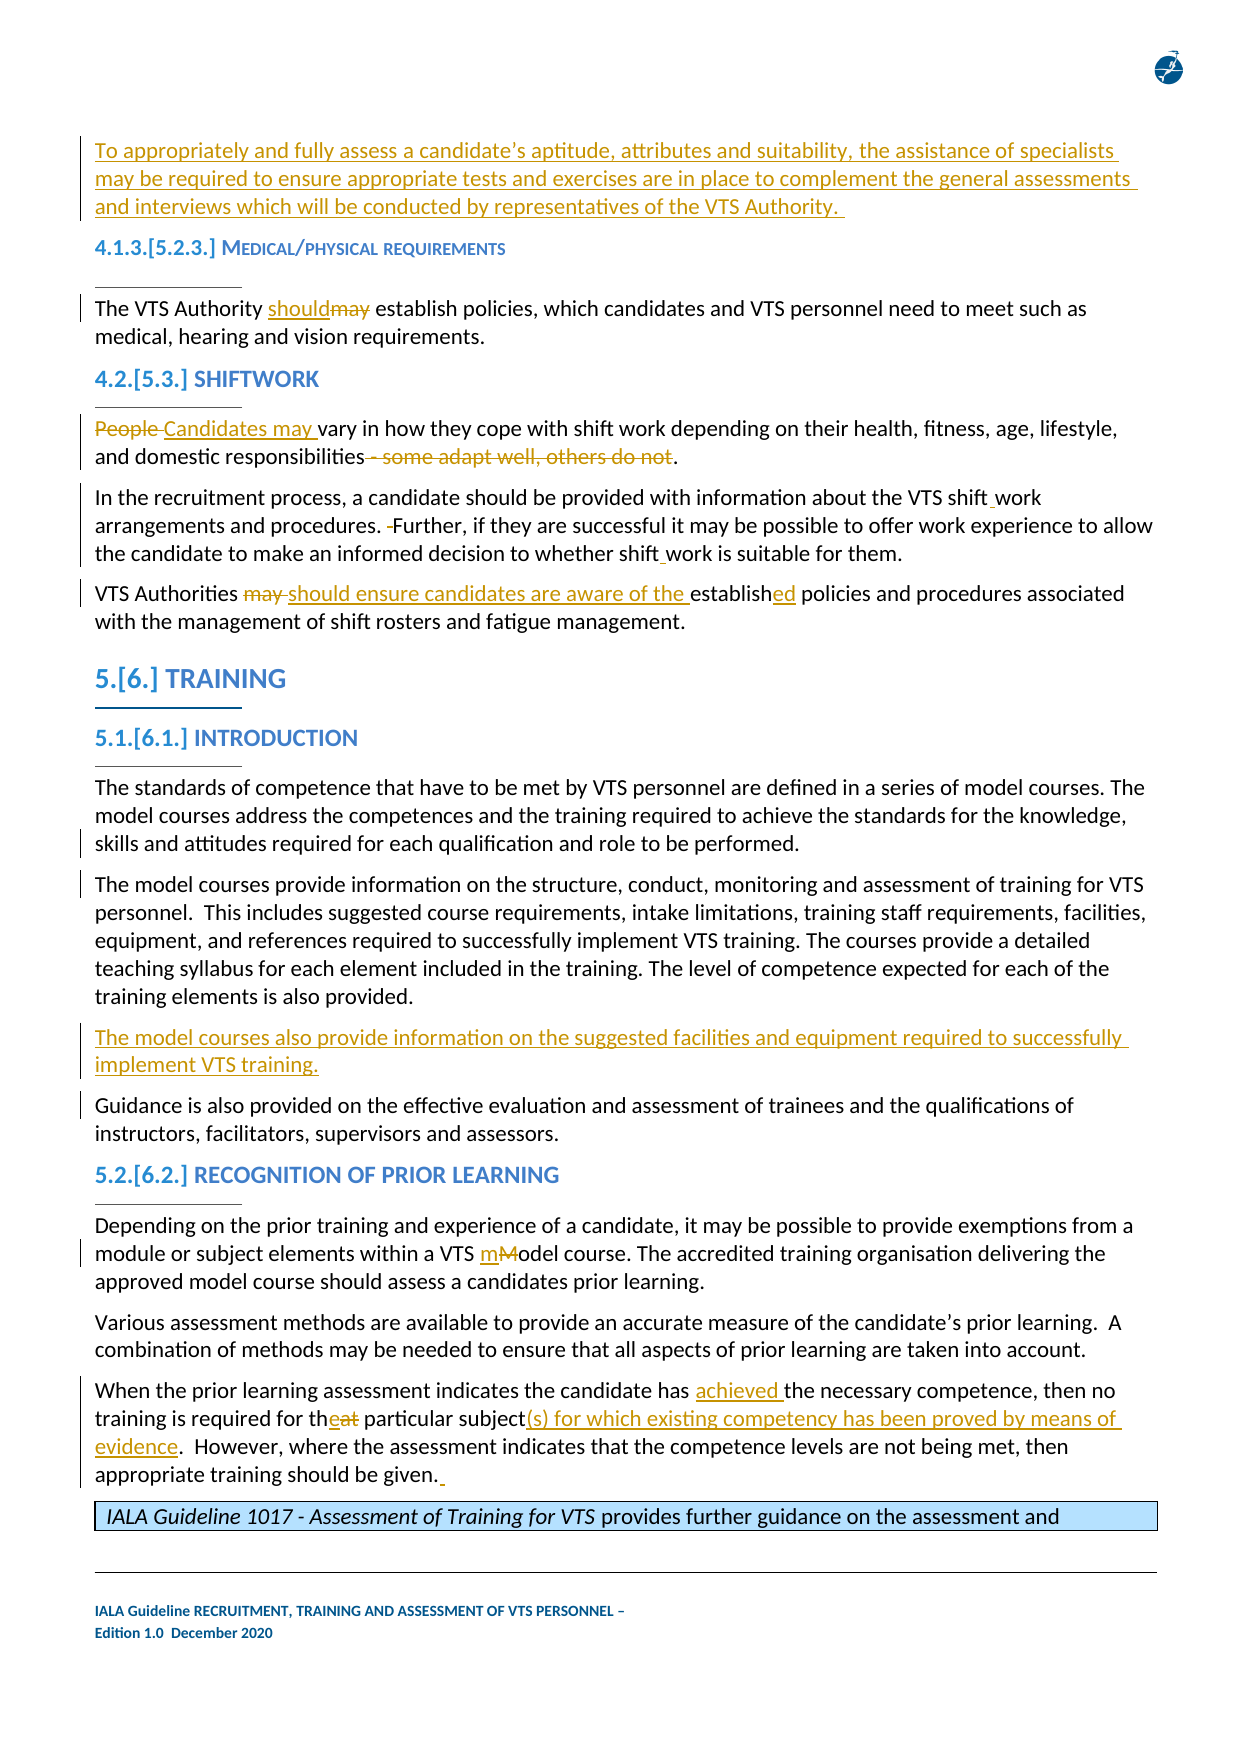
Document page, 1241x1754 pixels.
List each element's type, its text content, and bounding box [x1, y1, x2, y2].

subtitle TRAINING [94, 660, 1157, 696]
subtitle Introduction [94, 722, 1157, 753]
text VTS Authorities establish policies and procedures associated with the management of shift rosters and fatigue management. [94, 579, 1157, 635]
text The model courses provide information on the structure, conduct, monitoring and assessment of training for VTS personnel. This includes suggested course requirements, intake limitations, training staff requirements, facilities, equipment, and references required to successfully implement VTS training. The courses provide a detailed teaching syllabus for each element included in the training. The level of competence expected for each of the training elements is also provided. [94, 870, 1157, 1010]
text The standards of competence that have to be met by VTS personnel are defined in a series of model courses. The model courses address the competences and the training required to achieve the standards for the knowledge, skills and attitudes required for each qualification and role to be performed. [94, 773, 1157, 857]
text Various assessment methods are available to provide an accurate measure of the candidate’s prior learning. A combination of methods may be needed to ensure that all aspects of prior learning are taken into account. [94, 1308, 1157, 1364]
subtitle Recognition of prior learning [94, 1160, 1157, 1190]
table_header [96, 1502, 1157, 1530]
text Guidance is also provided on the effective evaluation and assessment of trainees and the qualifications of instructors, facilitators, supervisors and assessors. [94, 1091, 1157, 1147]
text vary in how they cope with shift work depending on their health, fitness, age, lifestyle, and domestic responsibilities. [94, 414, 1157, 470]
text The VTS Authority establish policies, which candidates and VTS personnel need to meet such as medical, hearing and vision requirements. [94, 294, 1157, 350]
subtitle Medical/physical requirements [94, 233, 1157, 261]
picture [1123, 0, 1241, 119]
text In the recruitment process, a candidate should be provided with information about the VTS shiftwork arrangements and procedures. Further, if they are successful it may be possible to offer work experience to allow the candidate to make an informed decision to whether shiftwork is suitable for them. [94, 483, 1157, 567]
text When the prior learning assessment indicates the candidate has the necessary competence, then no training is required for th particular subject. However, where the assessment indicates that the competence levels are not being met, then appropriate training should be given. [94, 1376, 1157, 1488]
subtitle Shiftwork [94, 363, 1157, 393]
text Depending on the prior training and experience of a candidate, it may be possible to provide exemptions from a module or subject elements within a VTS odel course. The accredited training organisation delivering the approved model course should assess a candidates prior learning. [94, 1211, 1157, 1295]
